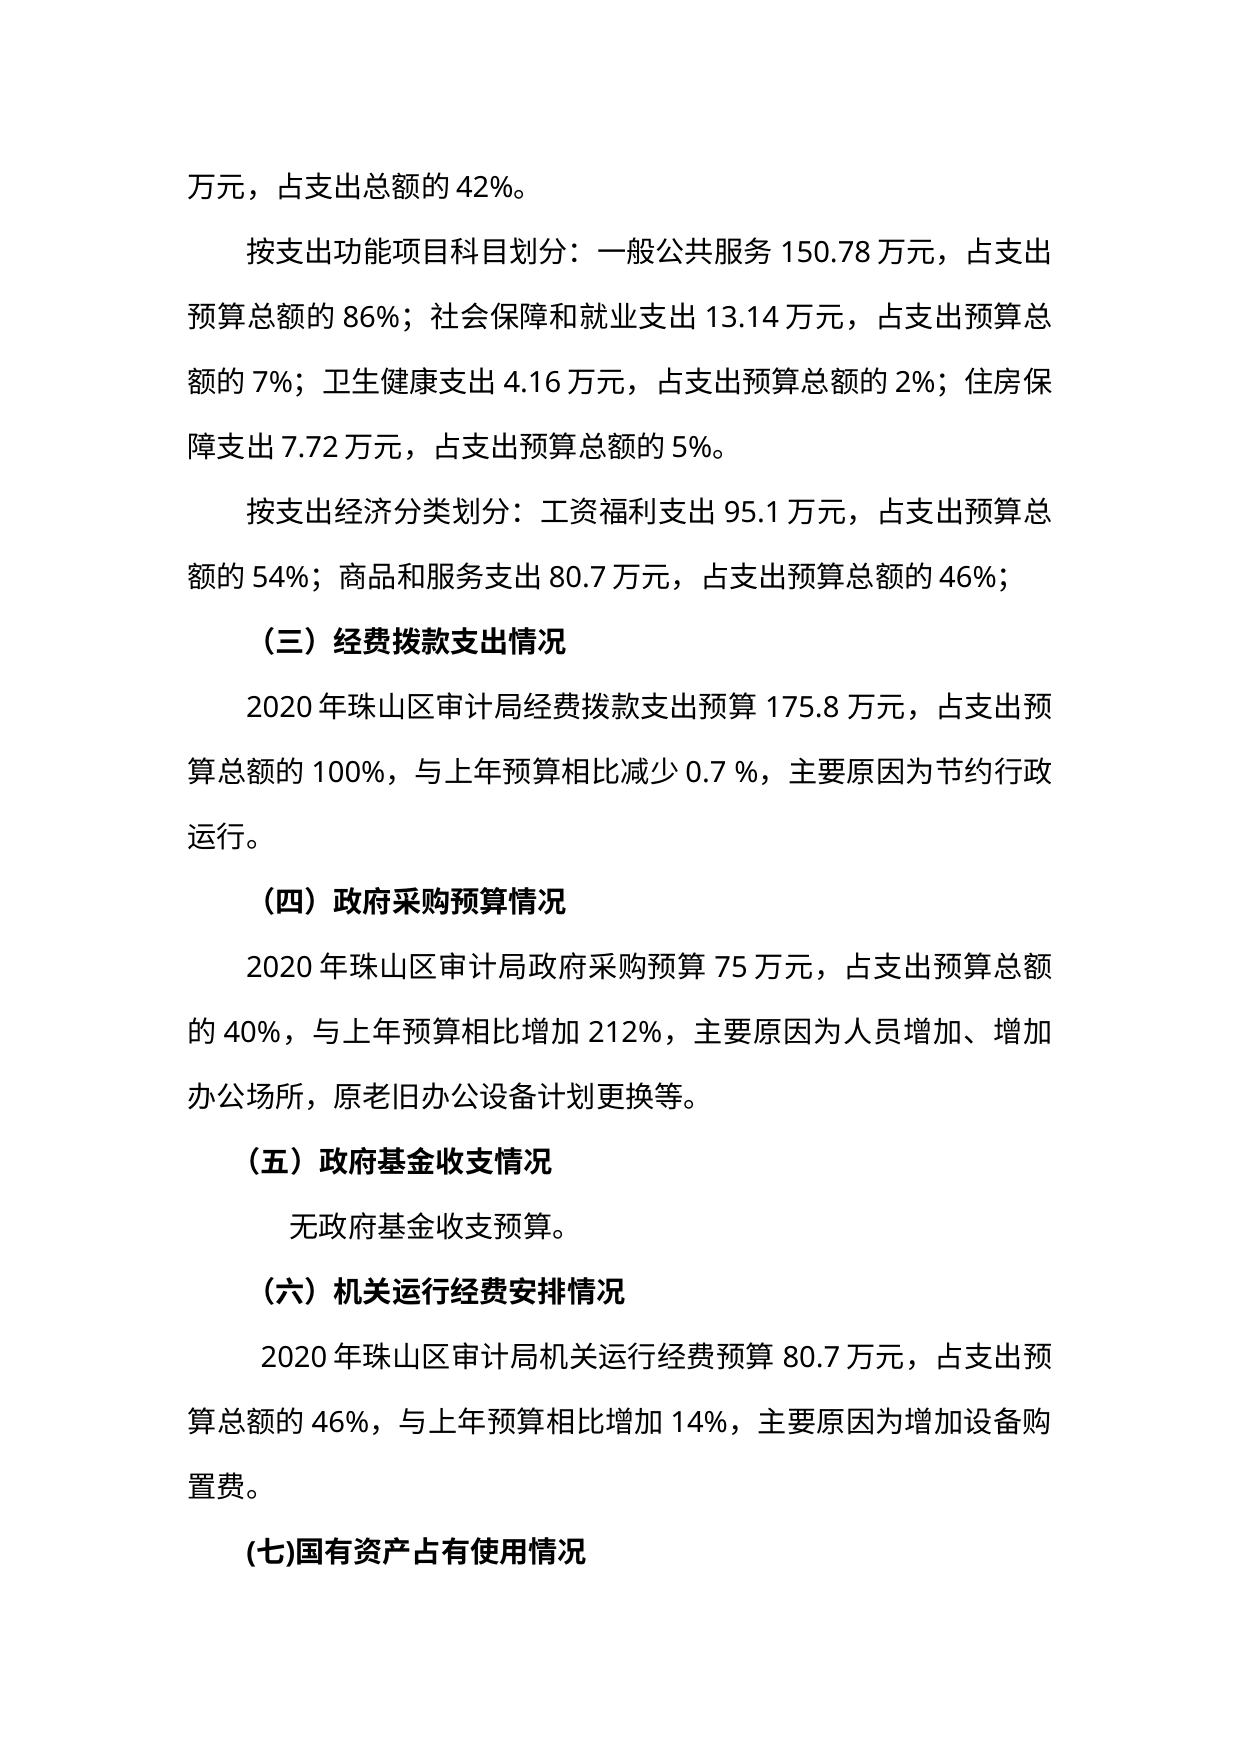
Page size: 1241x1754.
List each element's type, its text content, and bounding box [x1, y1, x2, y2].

text 2020年珠山区审计局政府采购预算75万元，占支出预算总额的40%，与上年预算相比增加212%，主要原因为人员增加、增加办公场所，原老旧办公设备计划更换等。 [187, 932, 1053, 1127]
text （四）政府采购预算情况 [187, 867, 1053, 932]
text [187, 152, 1053, 217]
text （三）经费拨款支出情况 [187, 607, 1053, 672]
text 2020年珠山区审计局机关运行经费预算80.7万元，占支出预算总额的46%，与上年预算相比增加14%，主要原因为增加设备购置费。 [187, 1322, 1053, 1517]
text 无政府基金收支预算。 [231, 1192, 1053, 1257]
text 按支出经济分类划分：工资福利支出95.1万元，占支出预算总额的54%；商品和服务支出80.7万元，占支出预算总额的46%； [187, 477, 1053, 607]
text 按支出功能项目科目划分：一般公共服务150.78万元，占支出预算总额的86%；社会保障和就业支出13.14万元，占支出预算总额的7%；卫生健康支出4.16万元，占支出预算总额的2%；住房保障支出7.72万元，占支出预算总额的5%。 [187, 217, 1053, 477]
text 2020年珠山区审计局经费拨款支出预算175.8 万元，占支出预算总额的100%，与上年预算相比减少0.7 %，主要原因为节约行政运行。 [187, 672, 1053, 867]
text （五）政府基金收支情况 [187, 1127, 1053, 1192]
text (七)国有资产占有使用情况 [187, 1517, 1053, 1582]
list 机关运行经费安排情况 [187, 1257, 1053, 1322]
